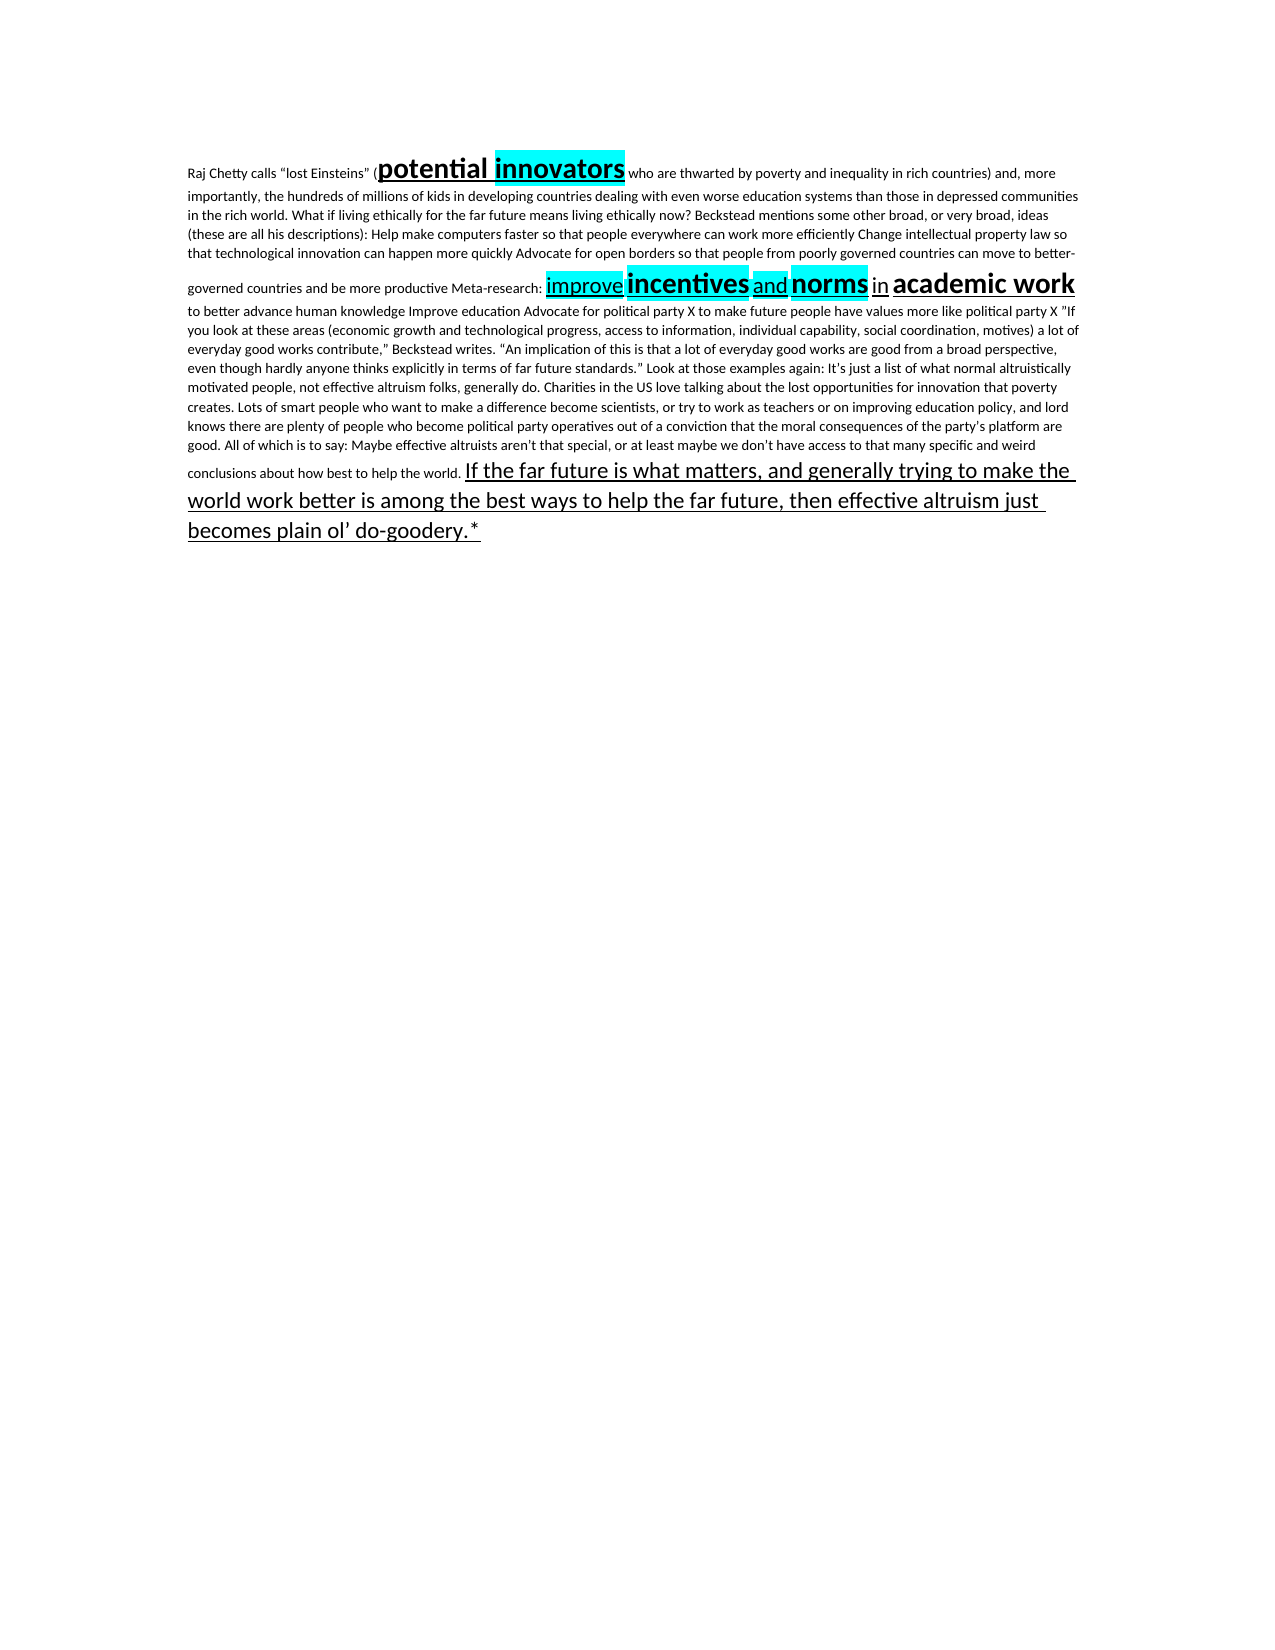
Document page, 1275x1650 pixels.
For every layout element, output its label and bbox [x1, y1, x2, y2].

text [187, 150, 1087, 545]
